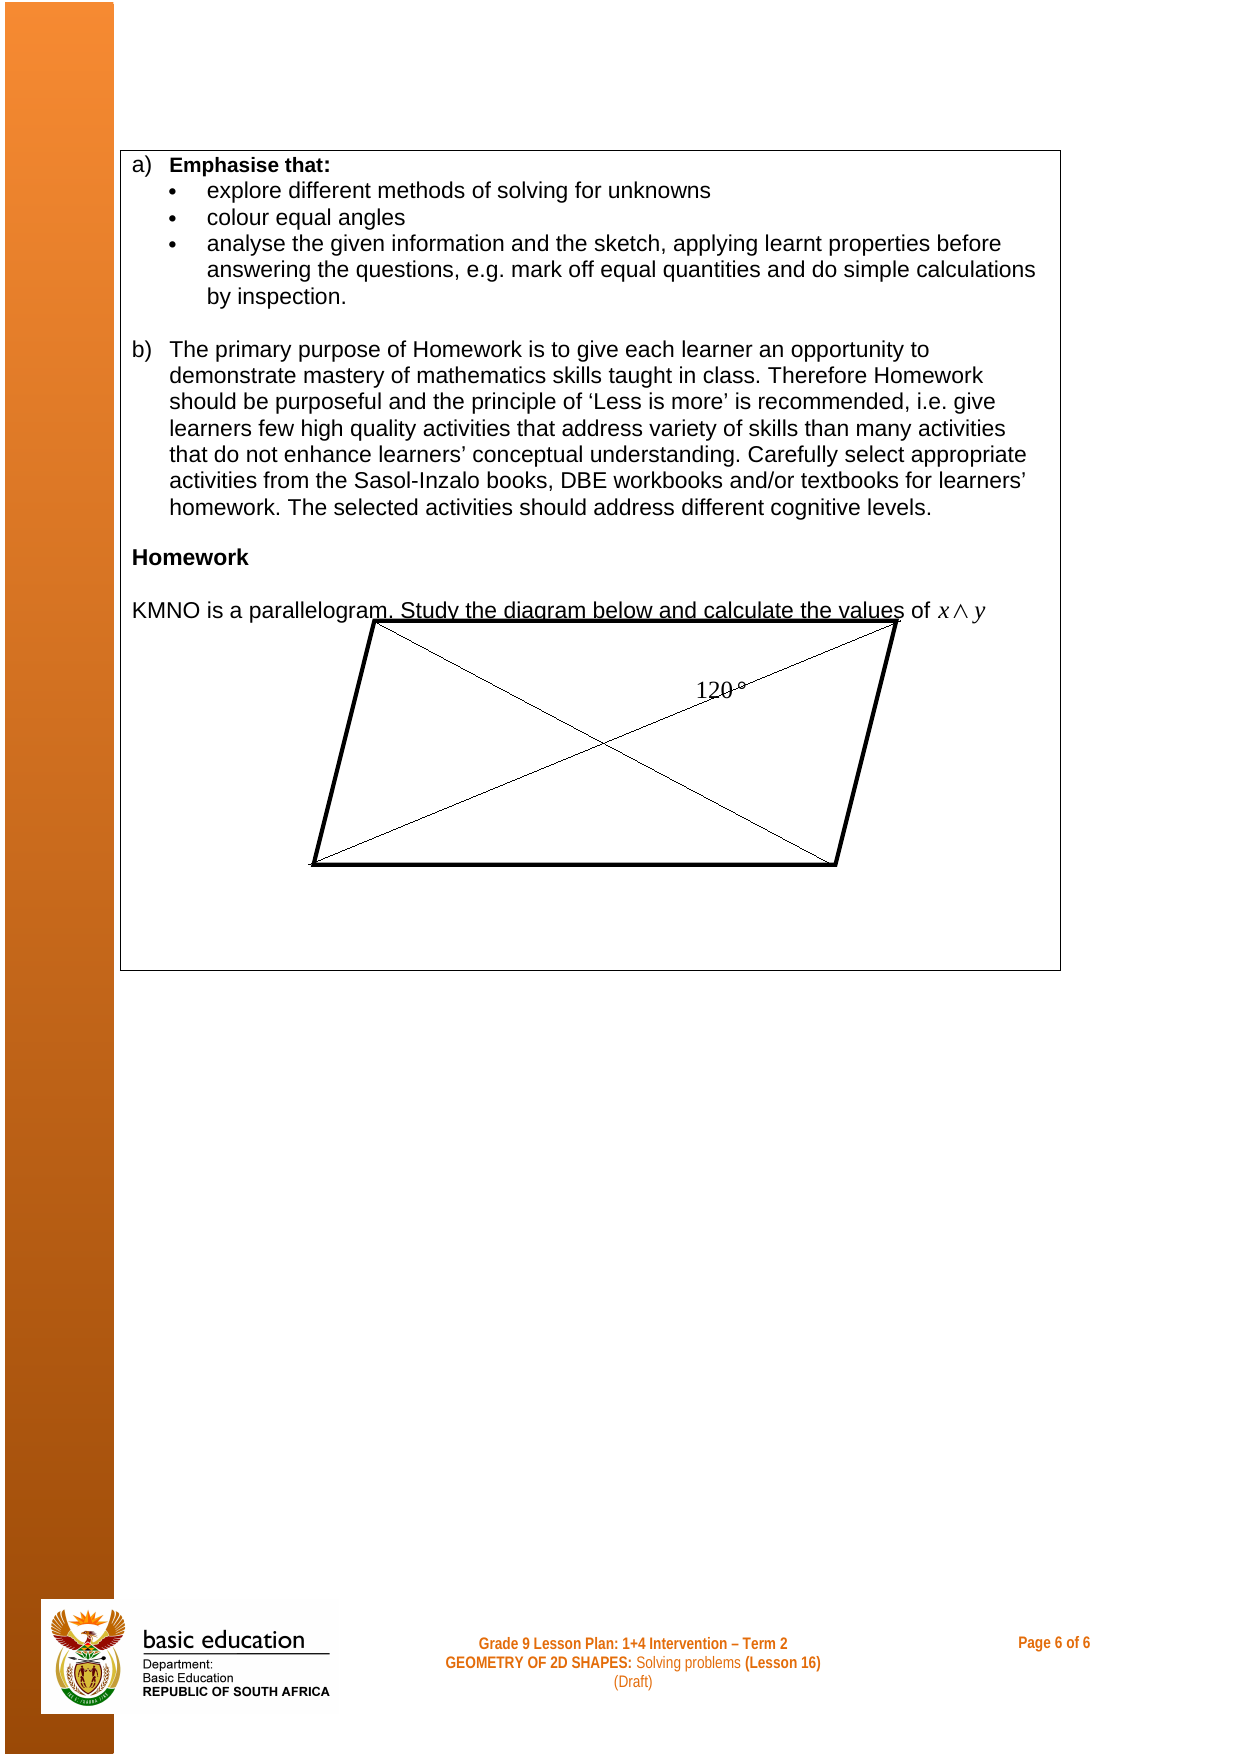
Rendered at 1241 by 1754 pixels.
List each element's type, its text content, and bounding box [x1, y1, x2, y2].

picture [41, 1599, 339, 1714]
table_cell Emphasise that: explore different methods of solving for unknowns colour equal angles analyse the given information and the sketch, applying learnt properties before answering the questions, e.g. mark off equal quantities and do simple calculations by inspection. The primary purpose of Homework is to give each learner an opportunity to demonstrate mastery of mathematics skills taught in class. Therefore Homework should be purposeful and the principle of ‘Less is more’ is recommended, i.e. give learners few high quality activities that address variety of skills than many activities that do not enhance learners’ conceptual understanding. Carefully select appropriate activities from the Sasol-Inzalo books, DBE workbooks and/or textbooks for learners’ homework. The selected activities should address different cognitive levels. Homework KMNO is a parallelogram. Study the diagram below and calculate the values of [121, 151, 1060, 970]
